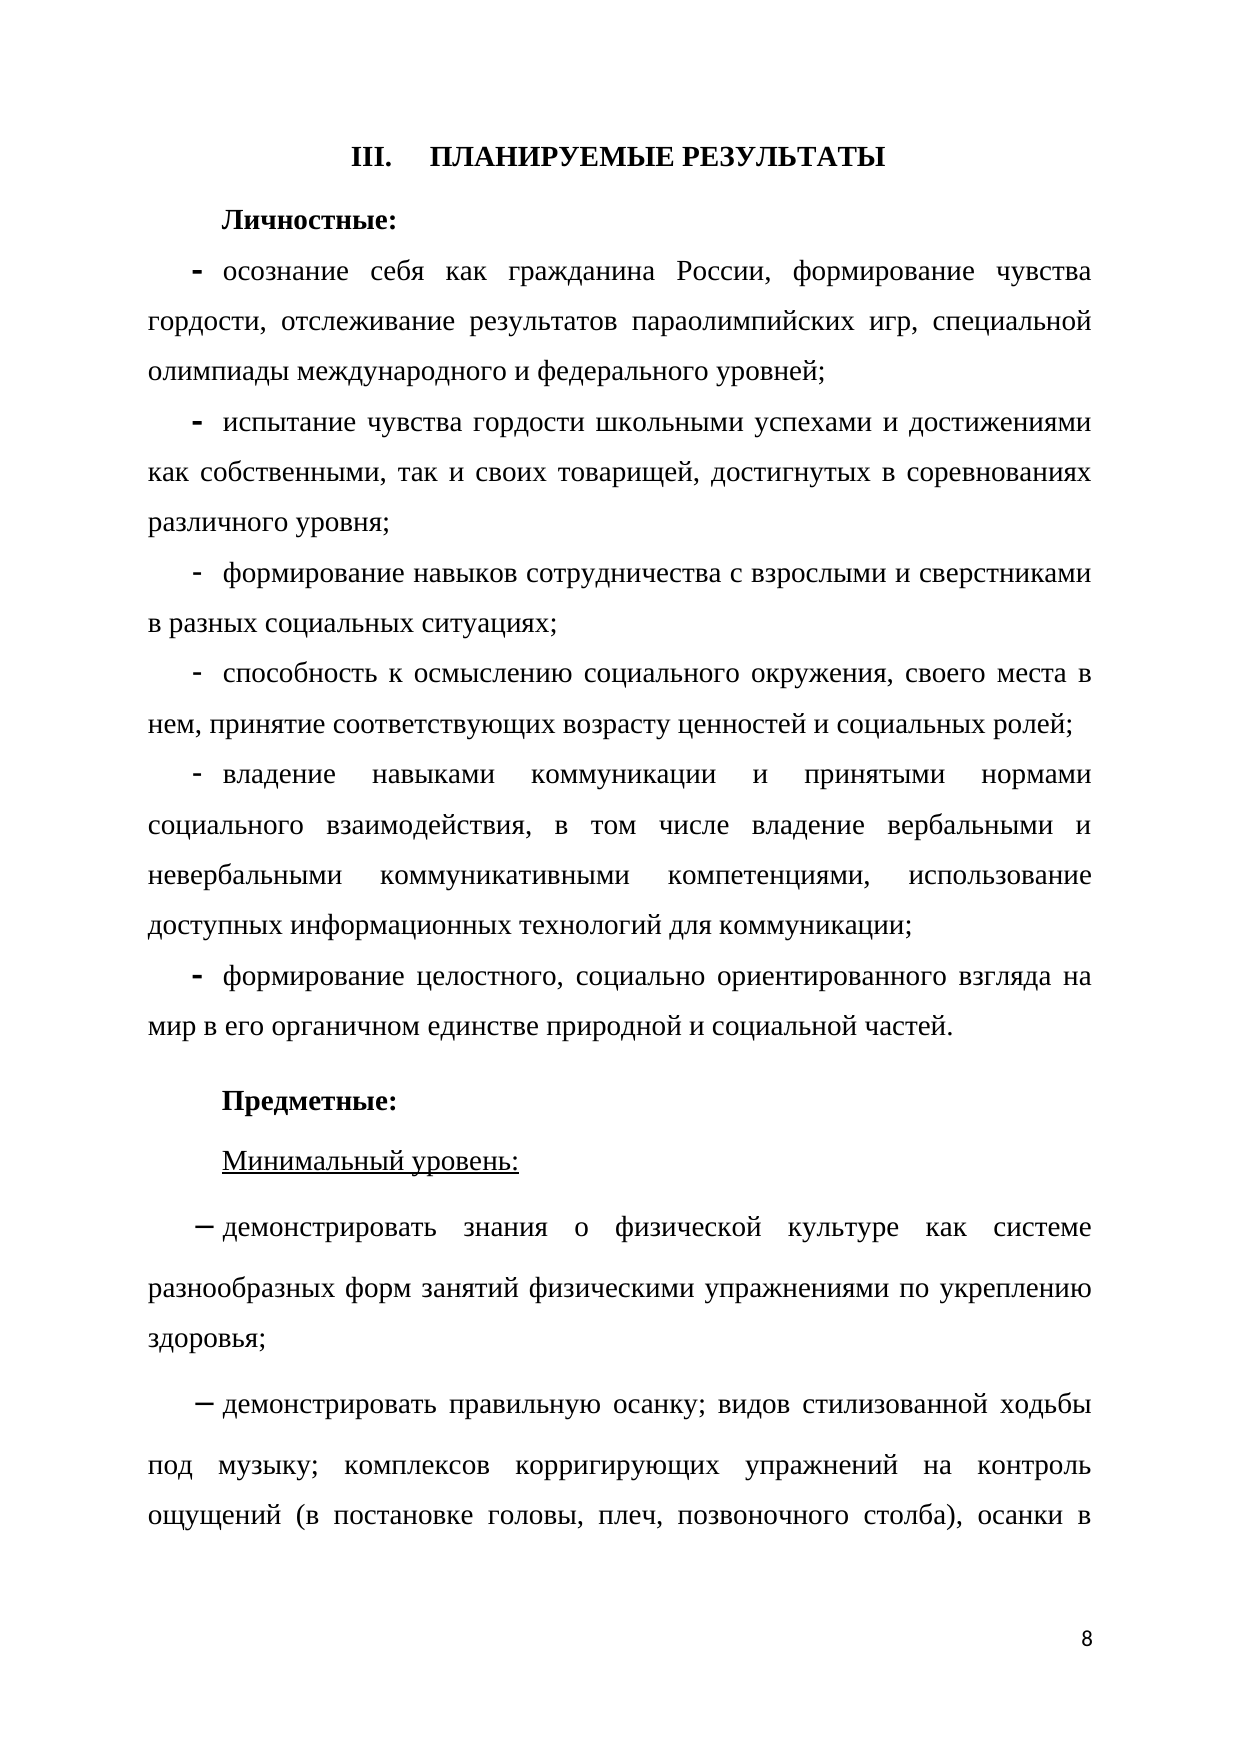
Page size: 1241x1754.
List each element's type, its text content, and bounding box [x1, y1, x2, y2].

subtitle ПЛАНИРУЕМЫЕ РЕЗУЛЬТАТЫ [185, 139, 1092, 172]
list формирование целостного, социально ориентированного взгляда на мир в его органичном единстве природной и социальной частей. [148, 958, 1092, 1042]
list способность к осмыслению социального окружения, своего места в нем, принятие соответствующих возрасту ценностей и социальных ролей; [148, 656, 1092, 739]
list испытание чувства гордости школьными успехами и достижениями как собственными, так и своих товарищей, достигнутых в соревнованиях различного уровня; [148, 404, 1092, 538]
text Минимальный уровень: [148, 1143, 1092, 1176]
text Личностные: [148, 202, 1092, 236]
list владение навыками коммуникации и принятыми нормами социального взаимодействия, в том числе владение вербальными и невербальными коммуникативными компетенциями, использование доступных информационных технологий для коммуникации; [148, 756, 1092, 941]
list осознание себя как гражданина России, формирование чувства гордости, отслеживание результатов параолимпийских игр, специальной олимпиады международного и федерального уровней; [148, 253, 1092, 387]
list формирование навыков сотрудничества с взрослыми и сверстниками в разных социальных ситуациях; [148, 555, 1092, 639]
text Предметные: [222, 1083, 1092, 1117]
list демонстрировать знания о физической культуре как системе разнообразных форм занятий физическими упражнениями по укреплению здоровья; [148, 1193, 1092, 1353]
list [148, 1370, 1092, 1531]
